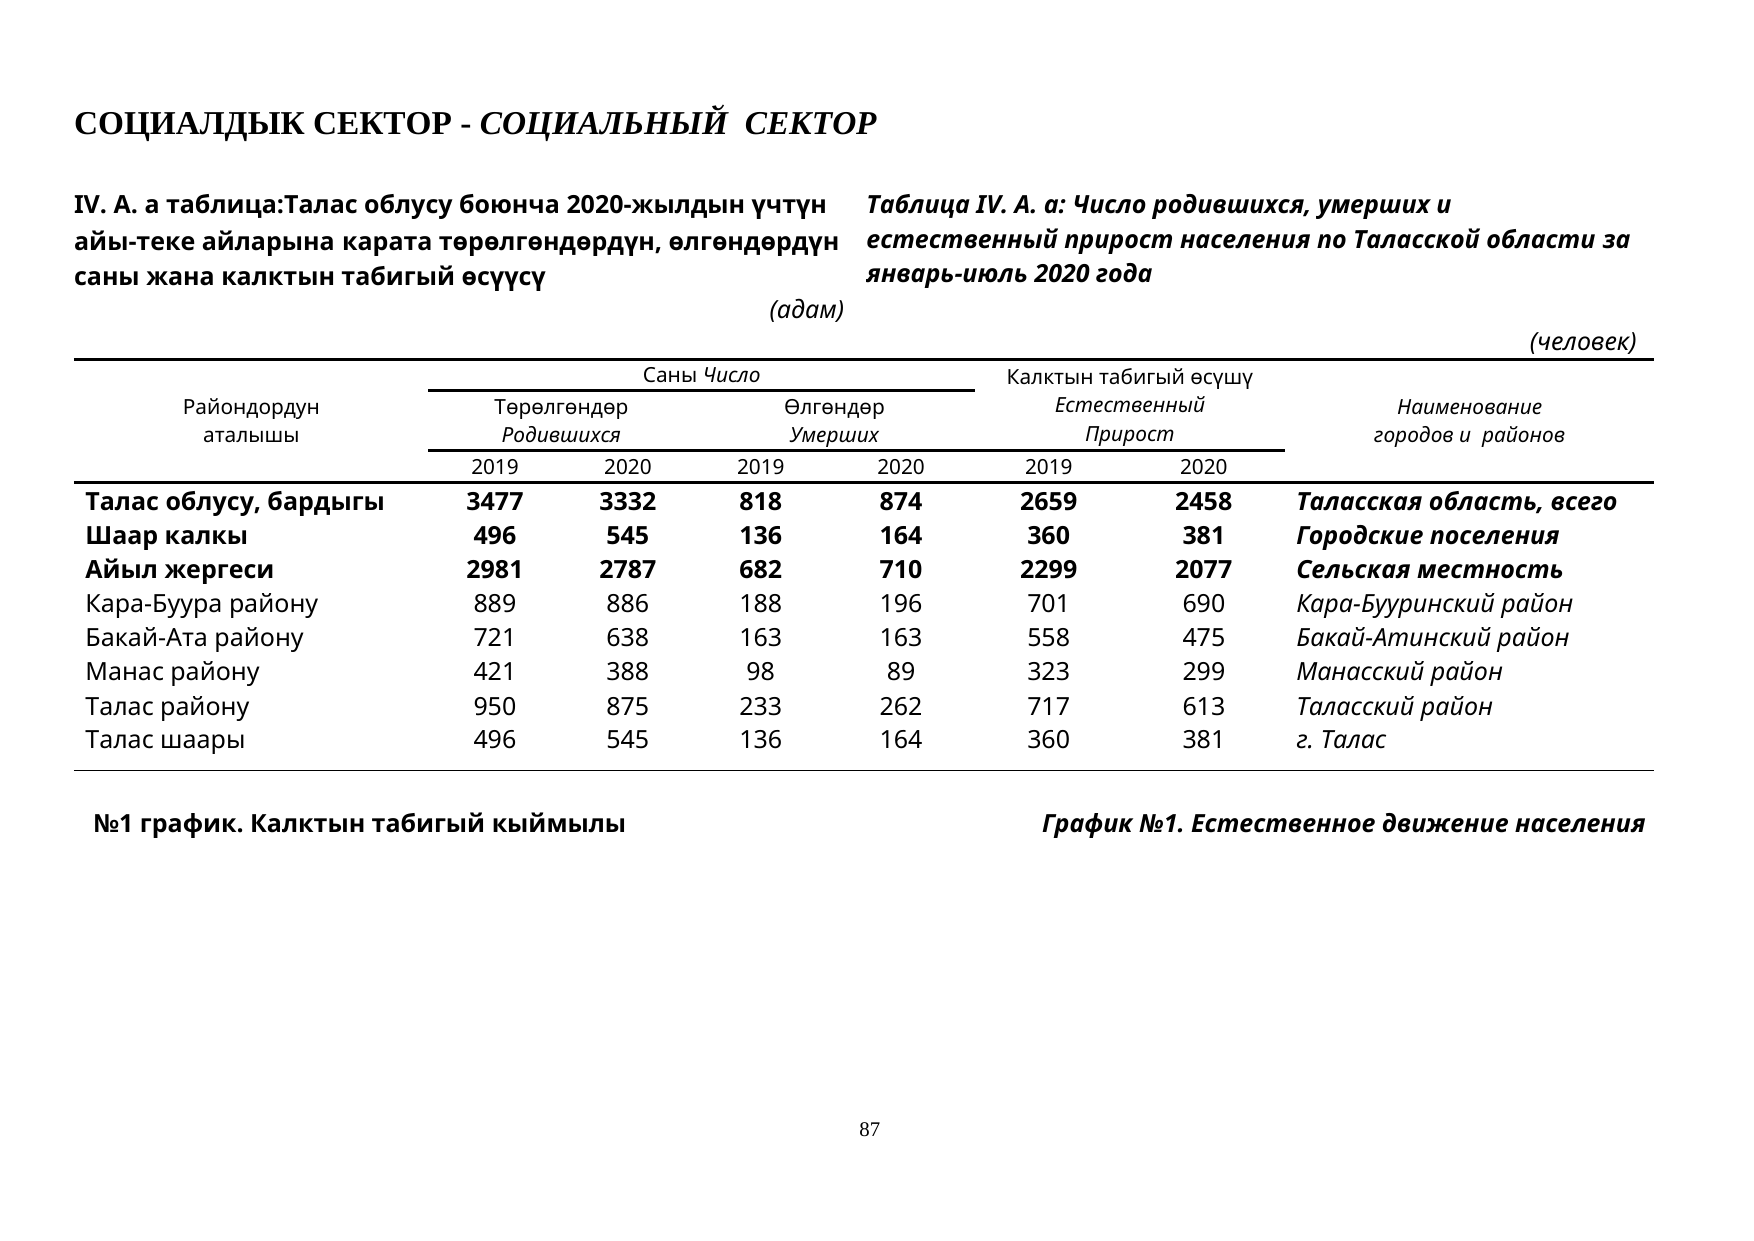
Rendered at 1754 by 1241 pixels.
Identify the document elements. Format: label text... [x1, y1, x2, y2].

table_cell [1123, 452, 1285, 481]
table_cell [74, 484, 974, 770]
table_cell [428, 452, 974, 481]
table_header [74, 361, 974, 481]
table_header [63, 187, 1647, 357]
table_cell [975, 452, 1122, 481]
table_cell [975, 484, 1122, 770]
text СОЦИАЛДЫК СЕКТОР - СОЦИАЛЬНЫЙ СЕКТОР [74, 103, 1665, 142]
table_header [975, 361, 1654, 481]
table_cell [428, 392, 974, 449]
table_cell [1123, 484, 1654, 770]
text №1 график. Калктын табигый кыймылы График №1. Естественное движение населения [74, 806, 1665, 839]
